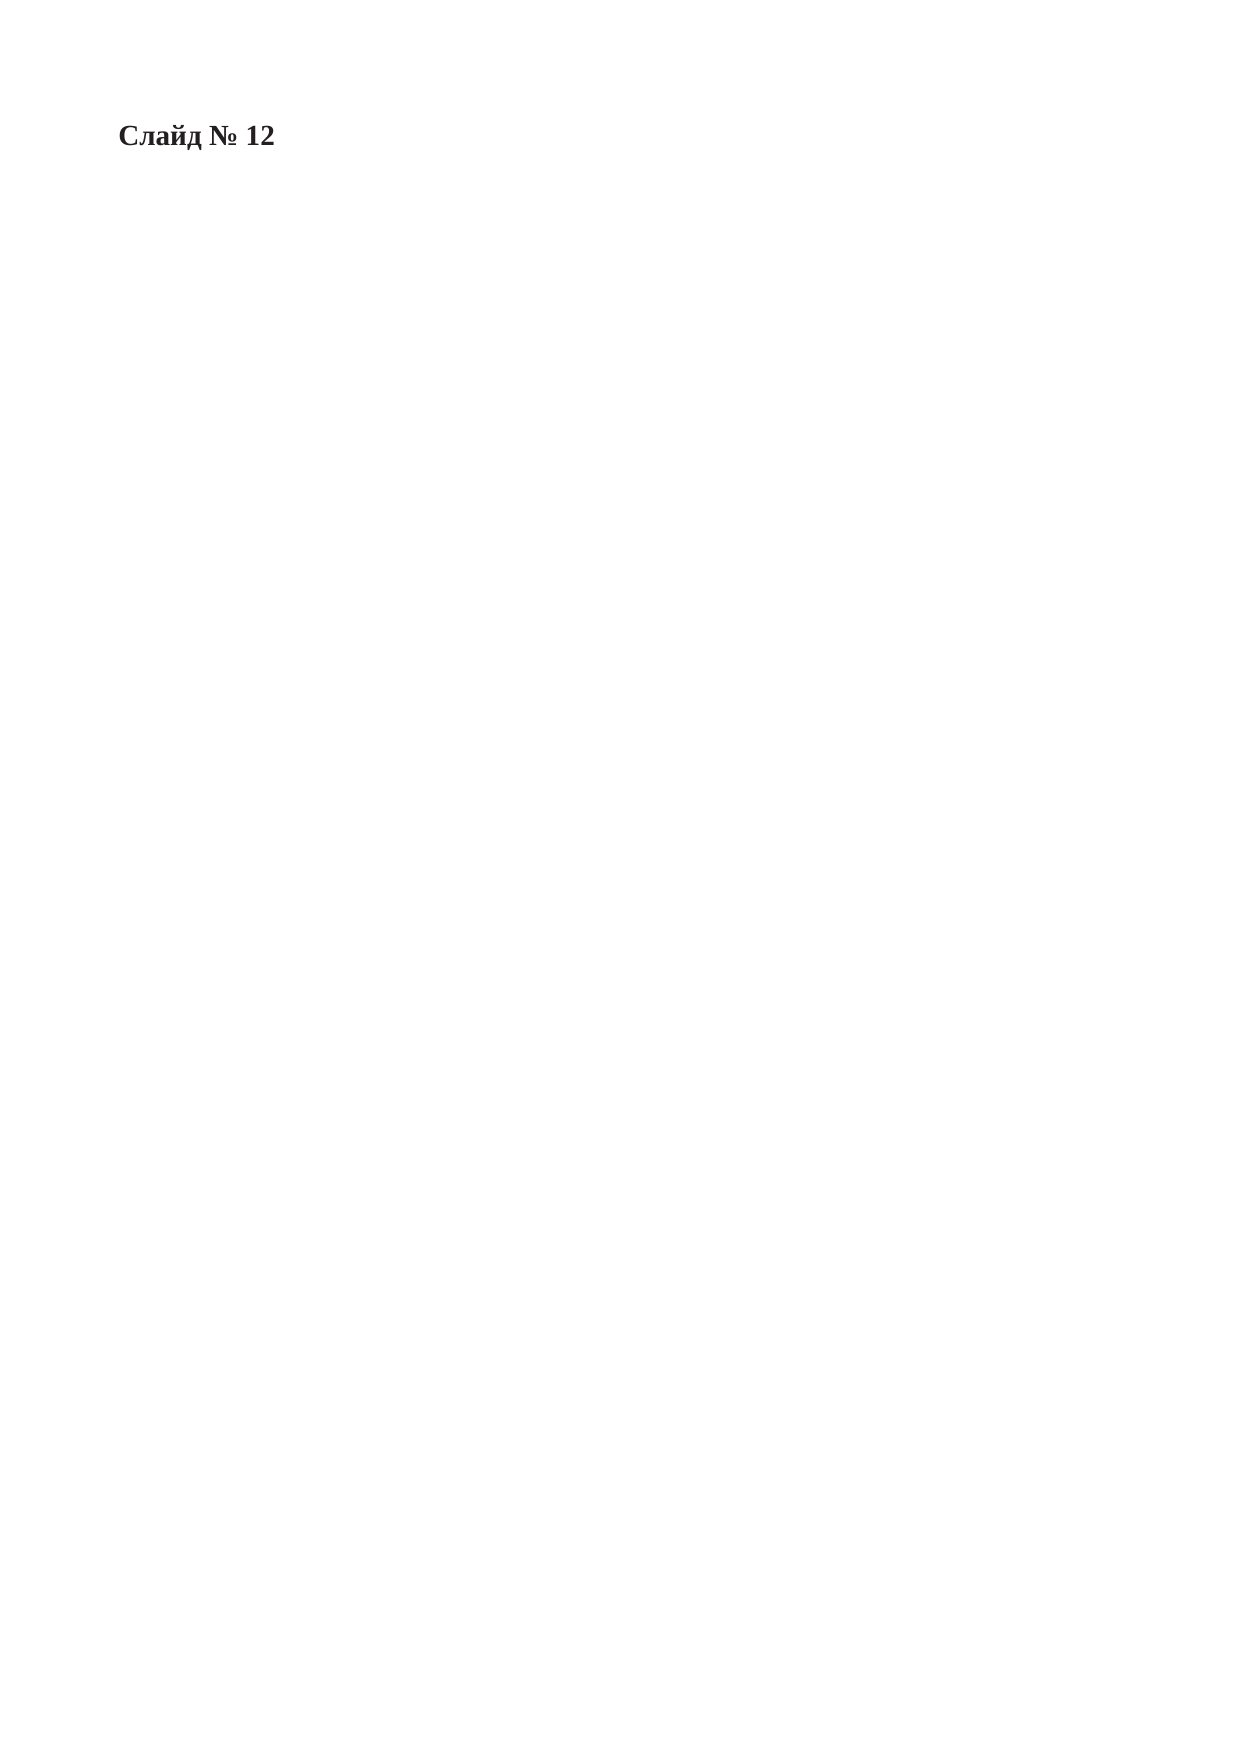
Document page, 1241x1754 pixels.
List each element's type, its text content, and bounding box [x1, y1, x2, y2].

text Слайд № 12 [118, 118, 1152, 152]
